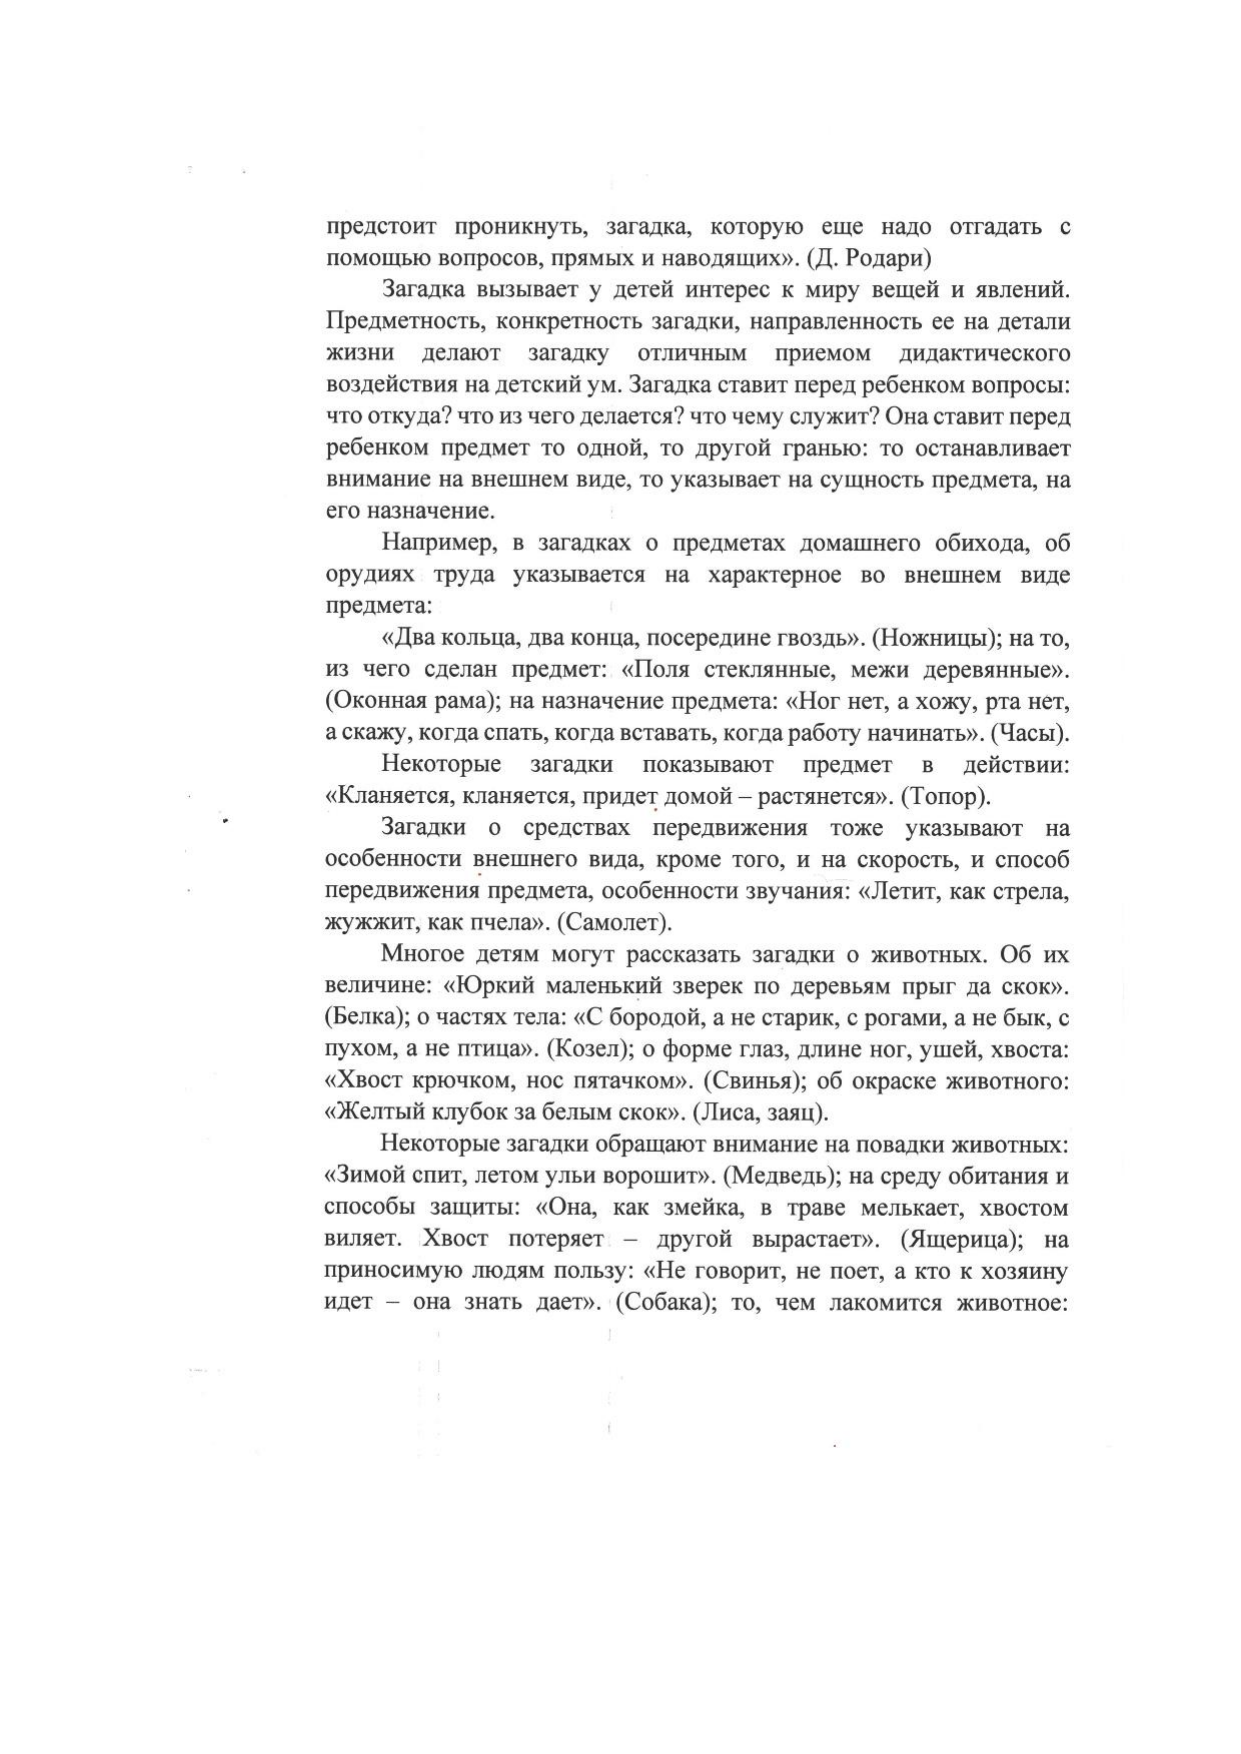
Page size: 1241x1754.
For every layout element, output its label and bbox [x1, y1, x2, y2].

picture [177, 118, 1151, 1459]
